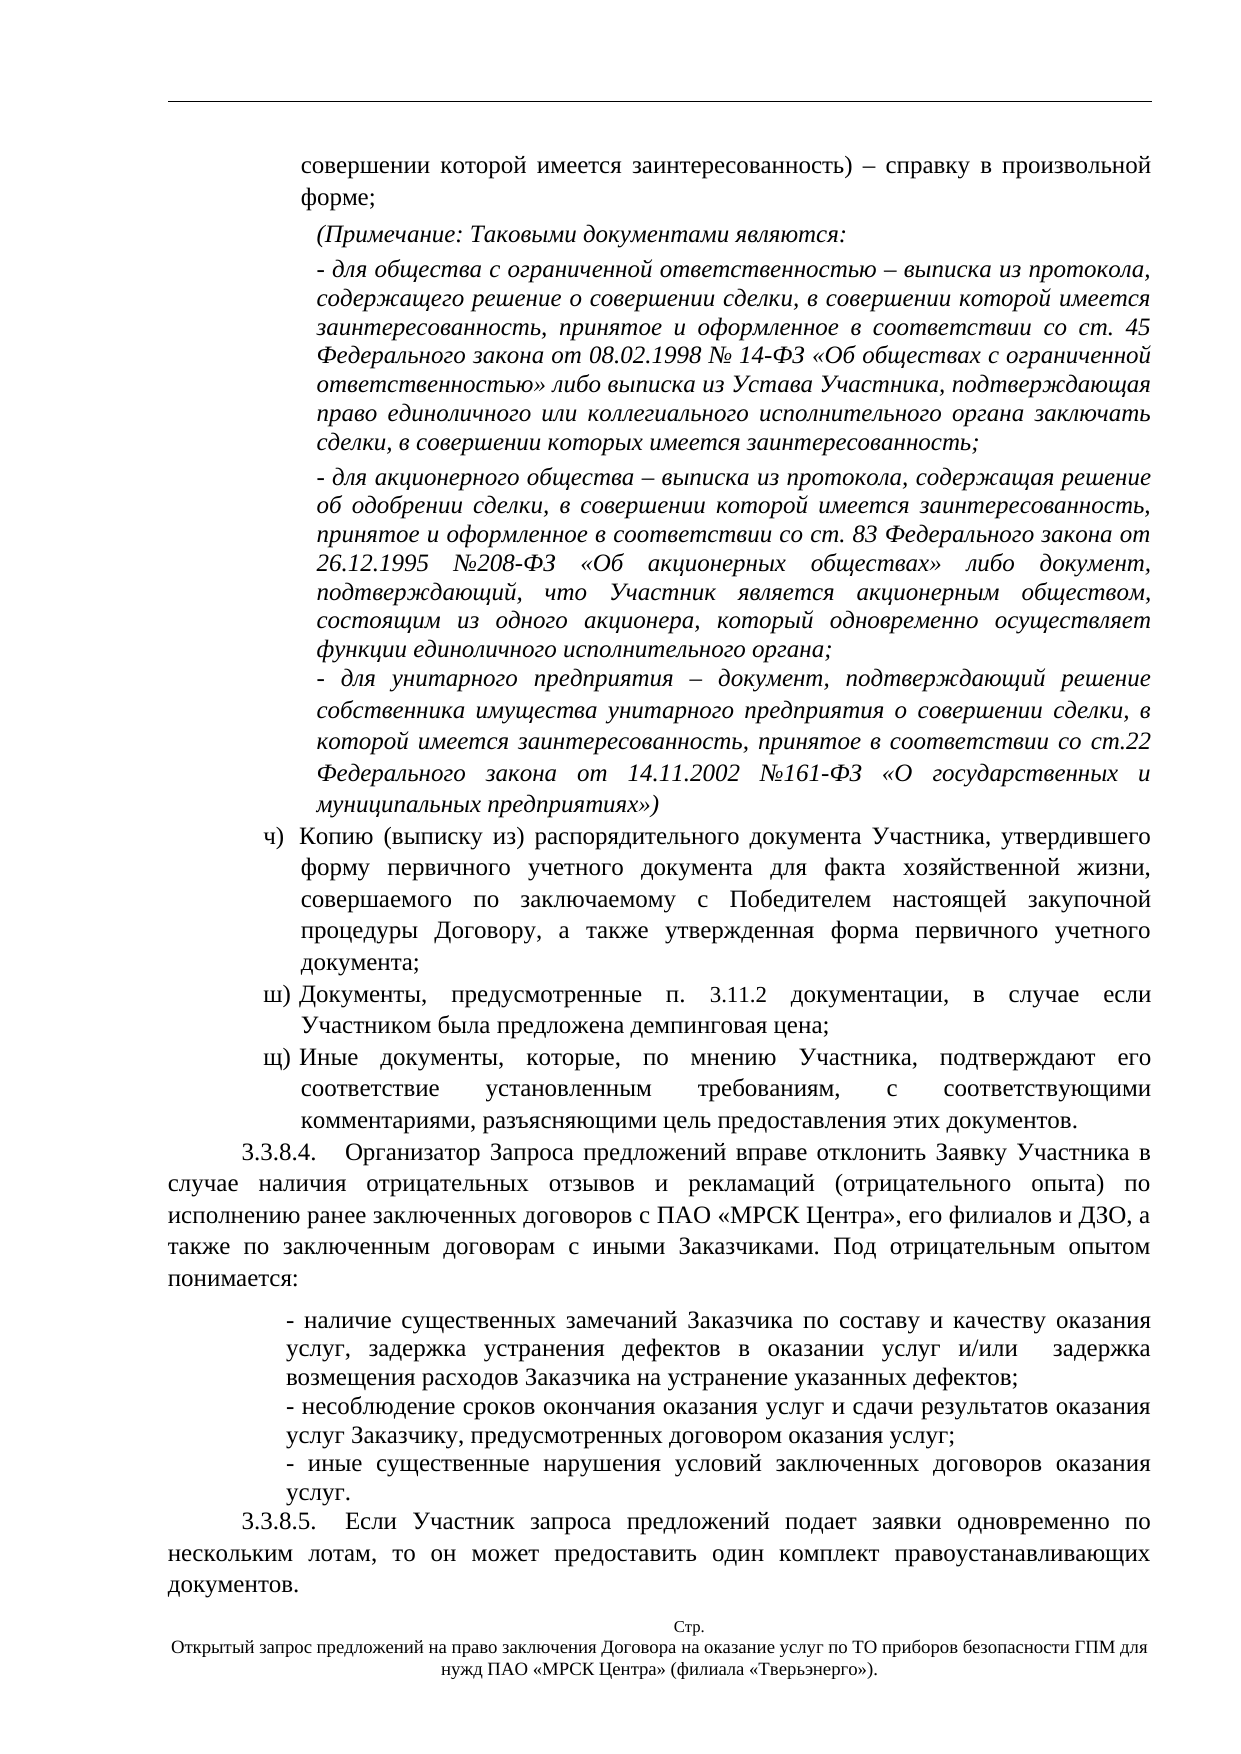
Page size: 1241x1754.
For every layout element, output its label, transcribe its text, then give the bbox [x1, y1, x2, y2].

list - наличие существенных замечаний Заказчика по составу и качеству оказания услуг, задержка устранения дефектов в оказании услуг и/или задержка возмещения расходов Заказчика на устранение указанных дефектов; [286, 1305, 1152, 1391]
list - для акционерного общества – выписка из протокола, содержащая решение об одобрении сделки, в совершении которой имеется заинтересованность, принятое и оформленное в соответствии со ст. 83 Федерального закона от 26.12.1995 №208-ФЗ «Об акционерных обществах» либо документ, подтверждающий, что Участник является акционерным обществом, состоящим из одного акционера, который одновременно осуществляет функции единоличного исполнительного органа; [316, 462, 1152, 663]
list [263, 150, 1152, 210]
list - для унитарного предприятия – документ, подтверждающий решение собственника имущества унитарного предприятия о совершении сделки, в которой имеется заинтересованность, принятое в соответствии со ст.22 Федерального закона от 14.11.2002 №161-ФЗ «О государственных и муниципальных предприятиях») [316, 663, 1152, 818]
list - иные существенные нарушения условий заключенных договоров оказания услуг. [286, 1448, 1152, 1506]
list Организатор Запроса предложений вправе отклонить Заявку Участника в случае наличия отрицательных отзывов и рекламаций (отрицательного опыта) по исполнению ранее заключенных договоров с ПАО «МРСК Центра», его филиалов и ДЗО, а также по заключенным договорам с иными Заказчиками. Под отрицательным опытом понимается: [168, 1137, 1152, 1292]
list - для общества с ограниченной ответственностью – выписка из протокола, содержащего решение о совершении сделки, в совершении которой имеется заинтересованность, принятое и оформленное в соответствии со ст. 45 Федерального закона от 08.02.1998 № 14-ФЗ «Об обществах с ограниченной ответственностью» либо выписка из Устава Участника, подтверждающая право единоличного или коллегиального исполнительного органа заключать сделки, в совершении которых имеется заинтересованность; [316, 254, 1152, 456]
list Иные документы, которые, по мнению Участника, подтверждают его соответствие установленным требованиям, с соответствующими комментариями, разъясняющими цель предоставления этих документов. [263, 1042, 1152, 1134]
list Если Участник запроса предложений подает заявки одновременно по нескольким лотам, то он может предоставить один комплект правоустанавливающих документов. [168, 1506, 1152, 1598]
list Копию (выписку из) распорядительного документа Участника, утвердившего форму первичного учетного документа для факта хозяйственной жизни, совершаемого по заключаемому с Победителем настоящей закупочной процедуры Договору, а также утвержденная форма первичного учетного документа; [263, 821, 1152, 976]
list Документы, предусмотренные п. 3.11.2 документации, в случае если Участником была предложена демпинговая цена; [263, 979, 1152, 1039]
list - несоблюдение сроков окончания оказания услуг и сдачи результатов оказания услуг Заказчику, предусмотренных договором оказания услуг; [286, 1391, 1152, 1448]
list (Примечание: Таковыми документами являются: [316, 219, 1152, 248]
